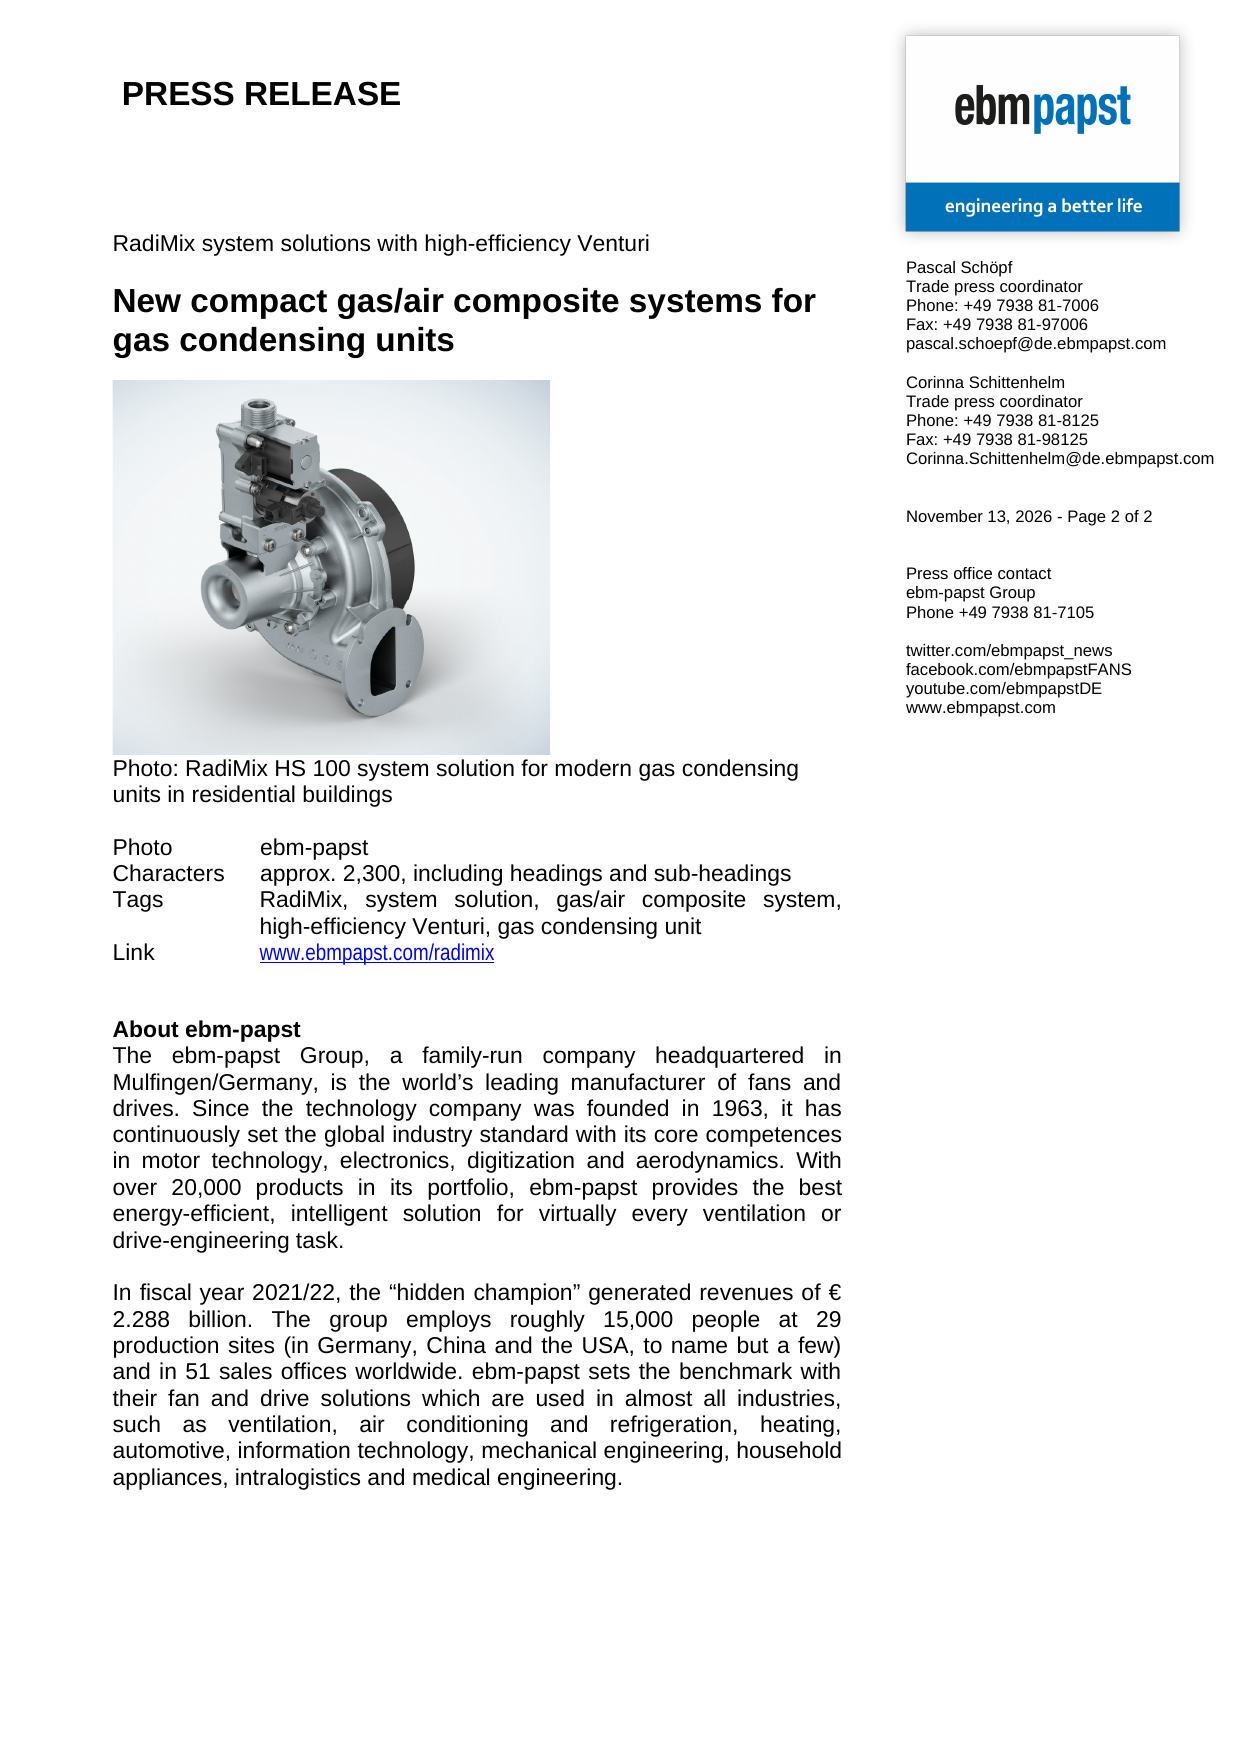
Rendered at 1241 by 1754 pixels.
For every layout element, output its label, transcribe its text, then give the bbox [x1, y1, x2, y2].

subtitle Photo ebm-papst [112, 834, 842, 860]
picture [112, 380, 550, 755]
text In fiscal year 2021/22, the “hidden champion” generated revenues of € 2.288 billion. The group employs roughly 15,000 people at 29 production sites (in Germany, China and the USA, to name but a few) and in 51 sales offices worldwide. ebm-papst sets the benchmark with their fan and drive solutions which are used in almost all industries, such as ventilation, air conditioning and refrigeration, heating, automotive, information technology, mechanical engineering, household appliances, intralogistics and medical engineering. [112, 1279, 842, 1490]
subtitle Tags RadiMix, system solution, gas/air composite system, high-efficiency Venturi, gas condensing unit [112, 886, 842, 939]
picture [886, 16, 1198, 251]
subtitle Characters approx. 2,300, including headings and sub-headings [112, 860, 842, 886]
text The ebm-papst Group, a family-run company headquartered in Mulfingen/Germany, is the world’s leading manufacturer of fans and drives. Since the technology company was founded in 1963, it has continuously set the global industry standard with its core competences in motor technology, electronics, digitization and aerodynamics. With over 20,000 products in its portfolio, ebm-papst provides the best energy-efficient, intelligent solution for virtually every ventilation or drive-engineering task. [112, 1042, 842, 1253]
text About ebm-papst [112, 1016, 842, 1042]
text Photo: RadiMix HS 100 system solution for modern gas condensing units in residential buildings [112, 754, 842, 807]
subtitle Link www.ebmpapst.com/radimix [112, 939, 842, 965]
